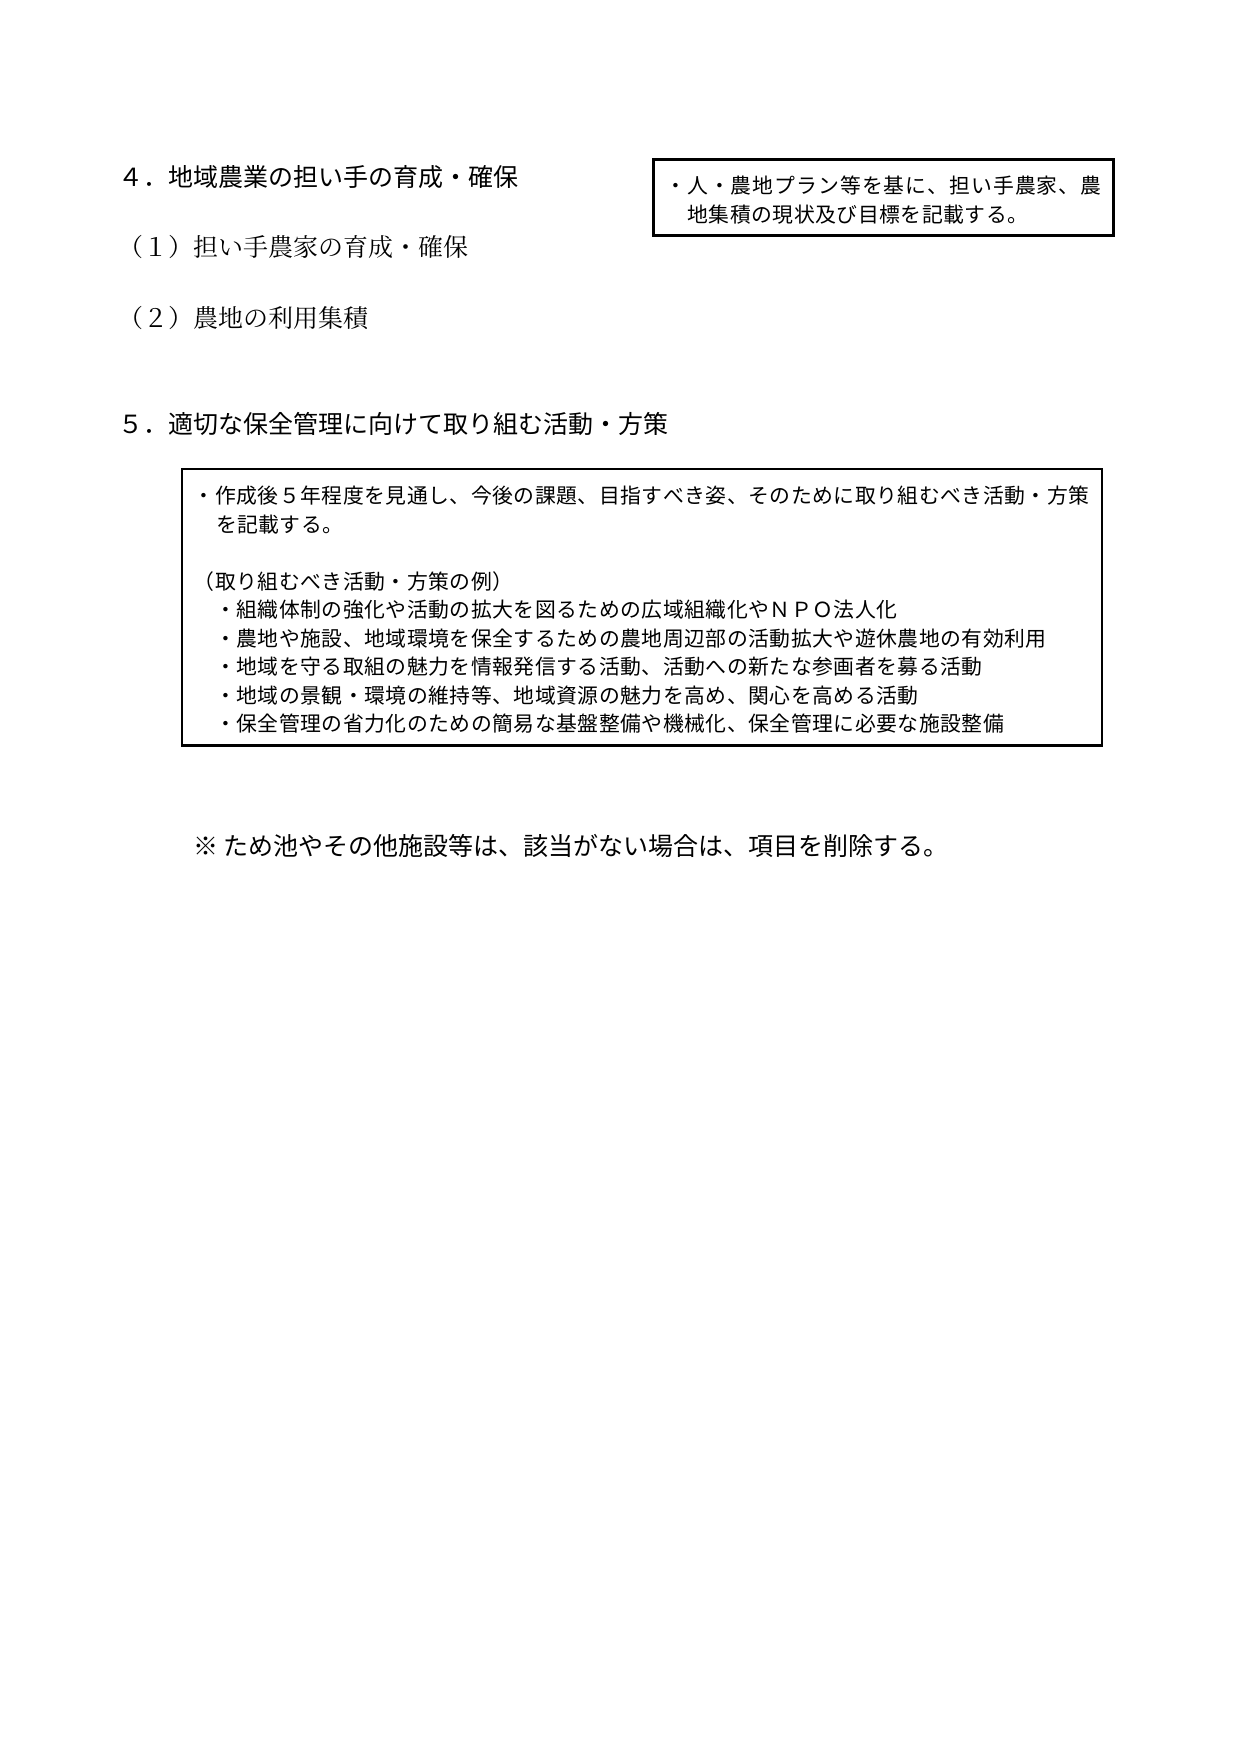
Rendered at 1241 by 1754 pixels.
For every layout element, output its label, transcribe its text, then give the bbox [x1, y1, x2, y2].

text （２）農地の利用集積 [118, 281, 1122, 352]
text ４．地域農業の担い手の育成・確保 [118, 141, 1122, 211]
text （１）担い手農家の育成・確保 [118, 211, 1122, 281]
text ※ ため池やその他施設等は、該当がない場合は、項目を削除する。 [118, 809, 1122, 880]
text ５．適切な保全管理に向けて取り組む活動・方策 [118, 387, 1122, 457]
